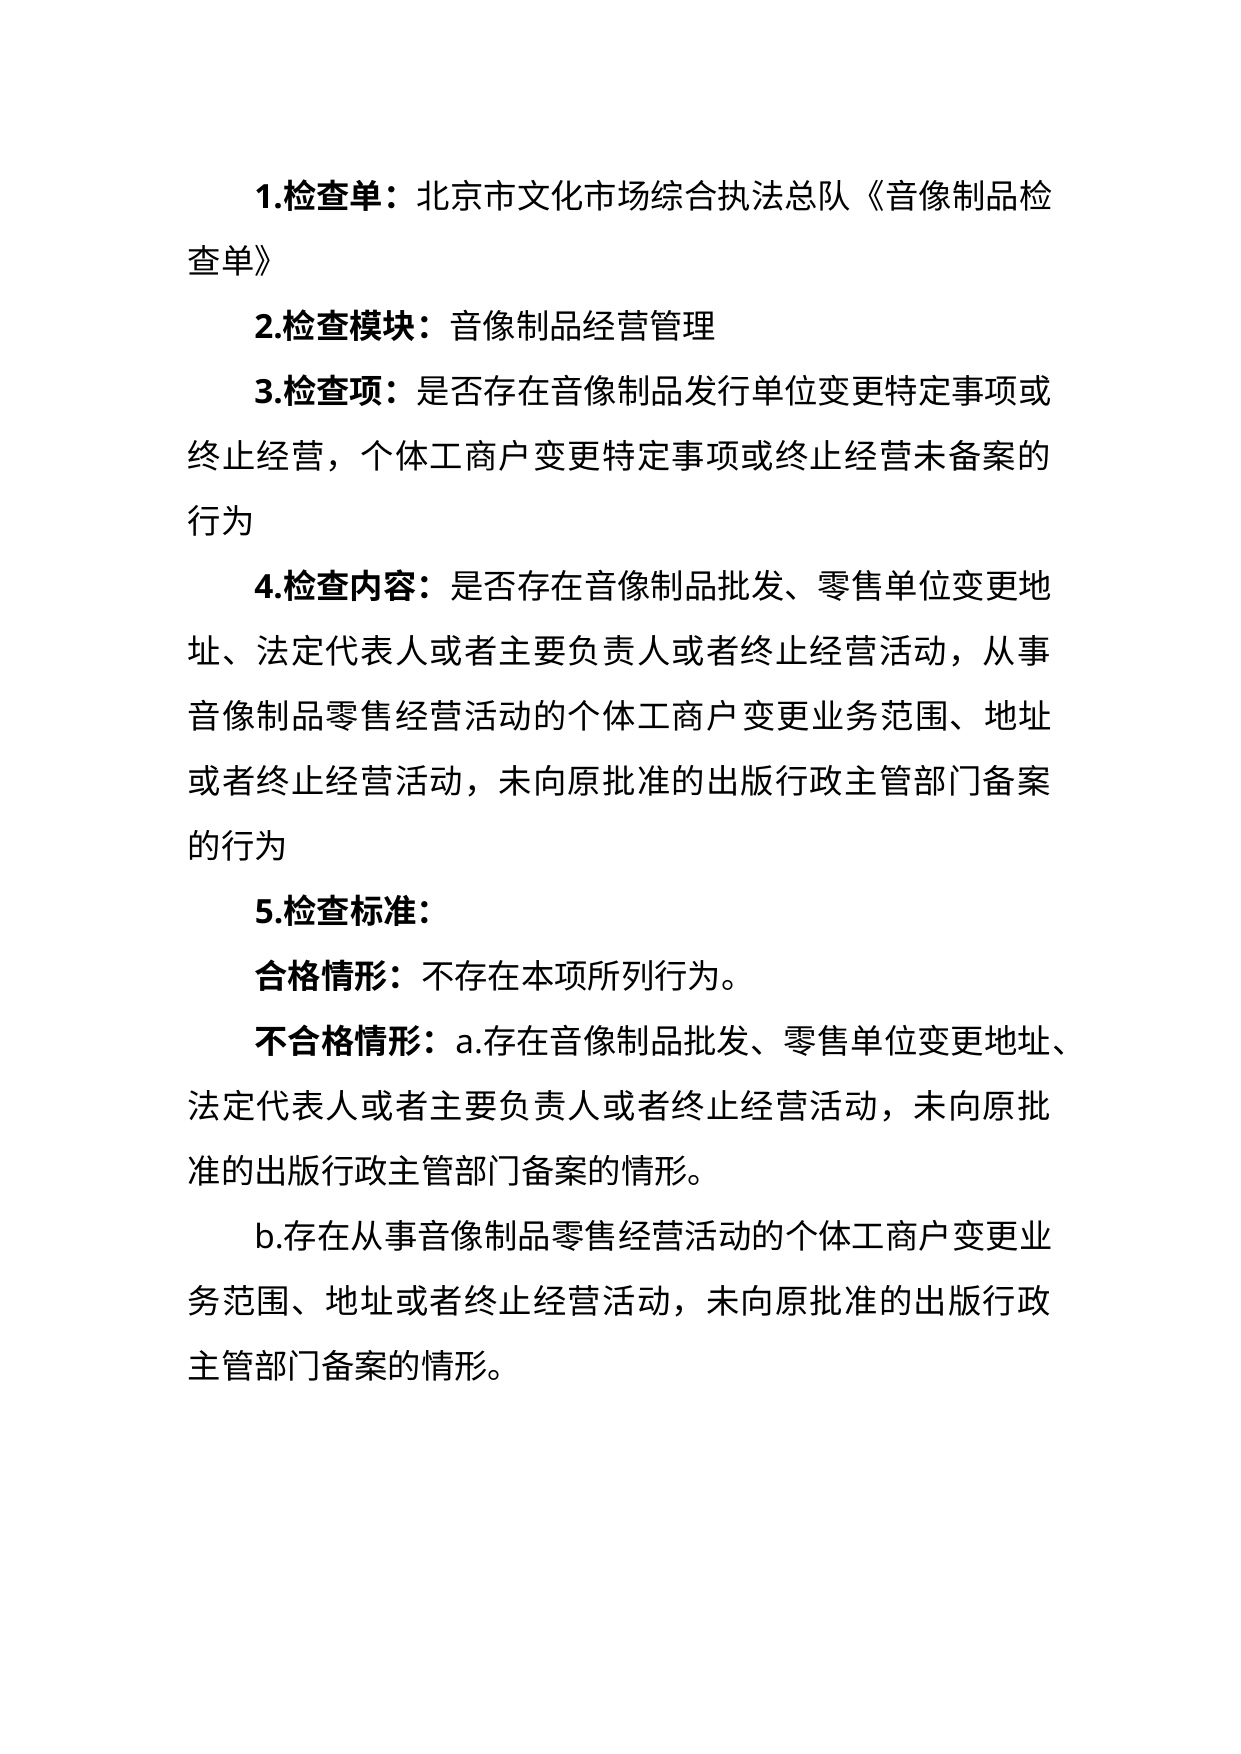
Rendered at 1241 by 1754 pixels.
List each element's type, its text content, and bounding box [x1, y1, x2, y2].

text 2.检查模块：音像制品经营管理 [187, 292, 1053, 357]
text 1.检查单：北京市文化市场综合执法总队《音像制品检查单》 [187, 162, 1053, 292]
text 5.检查标准： [187, 877, 1053, 942]
text 不合格情形：a.存在音像制品批发、零售单位变更地址、法定代表人或者主要负责人或者终止经营活动，未向原批准的出版行政主管部门备案的情形。 [187, 1007, 1053, 1202]
text 4.检查内容：是否存在音像制品批发、零售单位变更地址、法定代表人或者主要负责人或者终止经营活动，从事音像制品零售经营活动的个体工商户变更业务范围、地址或者终止经营活动，未向原批准的出版行政主管部门备案的行为 [187, 552, 1053, 877]
text 合格情形：不存在本项所列行为。 [187, 942, 1053, 1007]
text b.存在从事音像制品零售经营活动的个体工商户变更业务范围、地址或者终止经营活动，未向原批准的出版行政主管部门备案的情形。 [187, 1202, 1053, 1397]
text 3.检查项：是否存在音像制品发行单位变更特定事项或终止经营，个体工商户变更特定事项或终止经营未备案的行为 [187, 357, 1053, 552]
